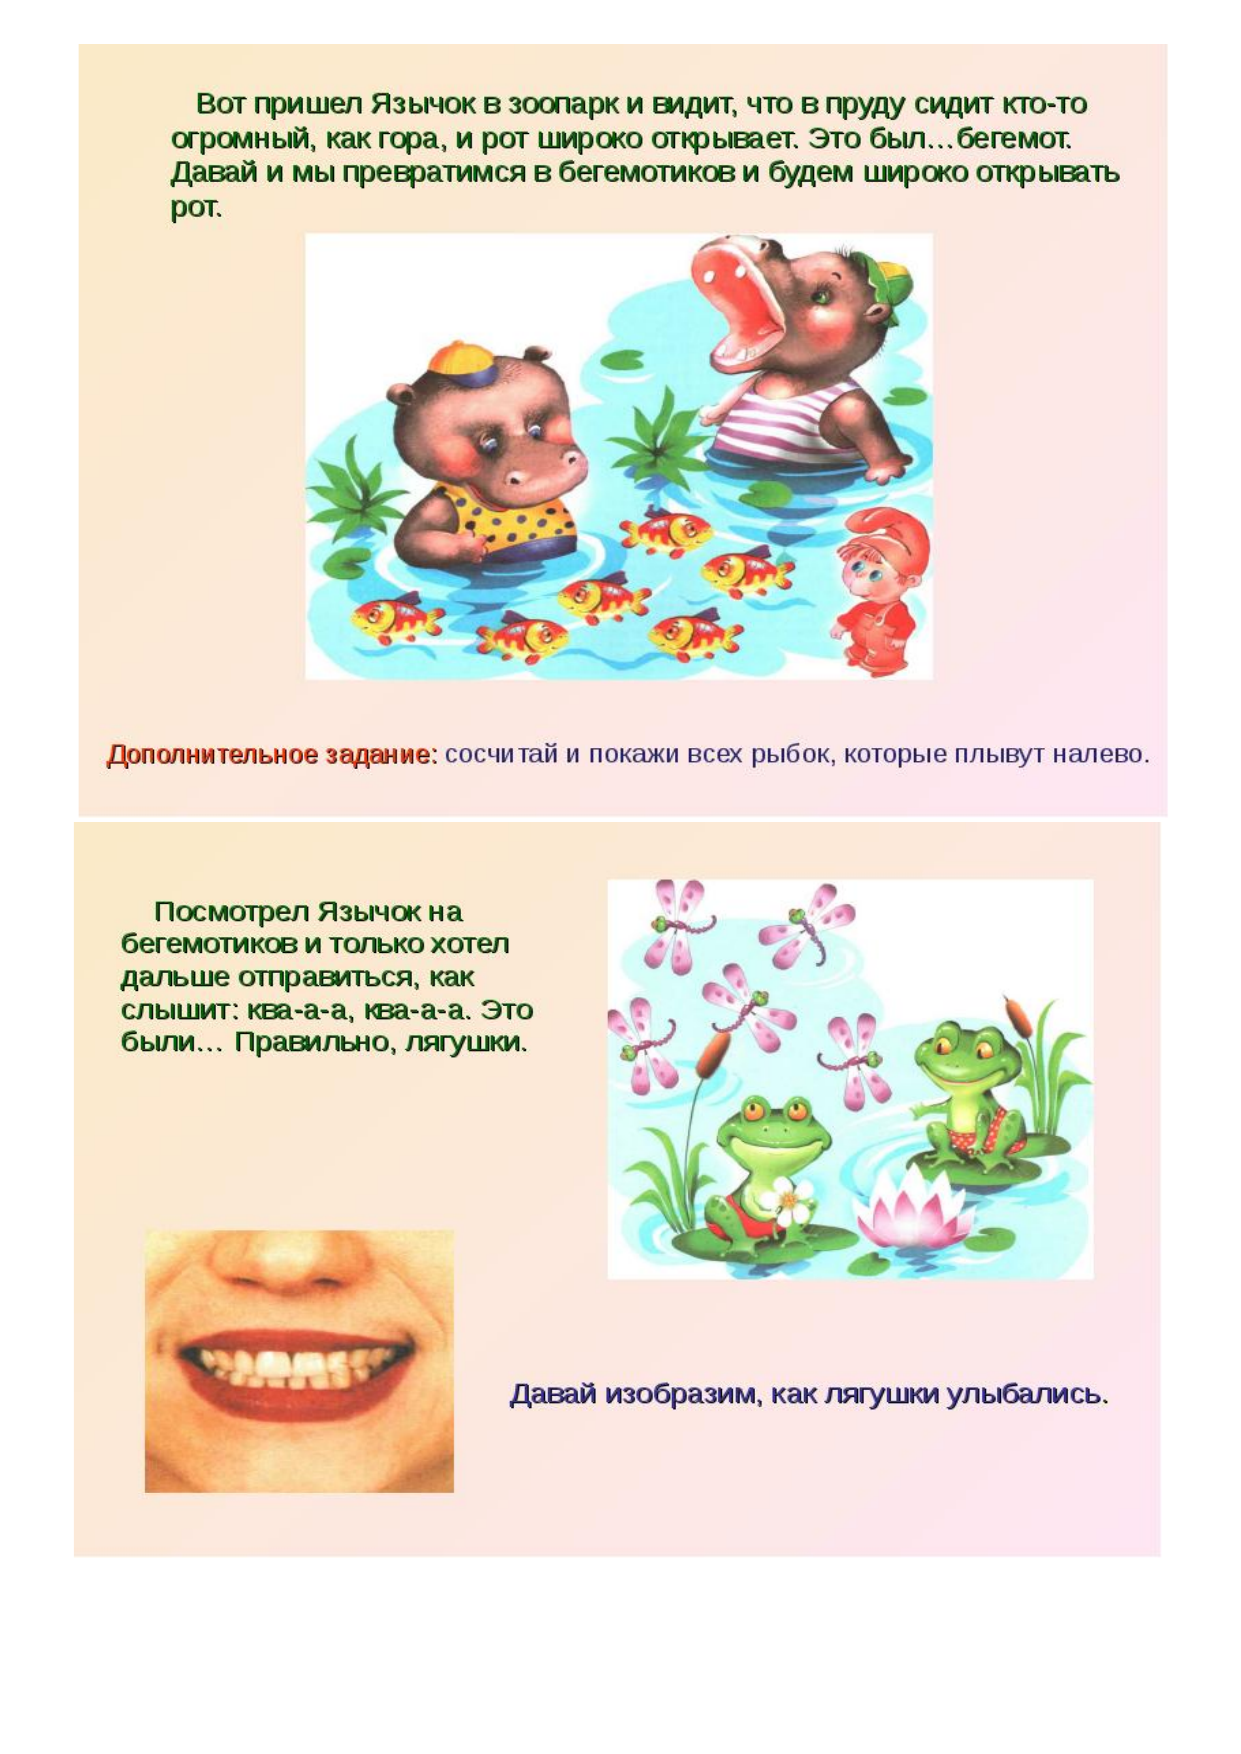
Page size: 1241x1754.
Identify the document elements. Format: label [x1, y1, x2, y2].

picture [78, 44, 1169, 818]
picture [73, 822, 1162, 1558]
